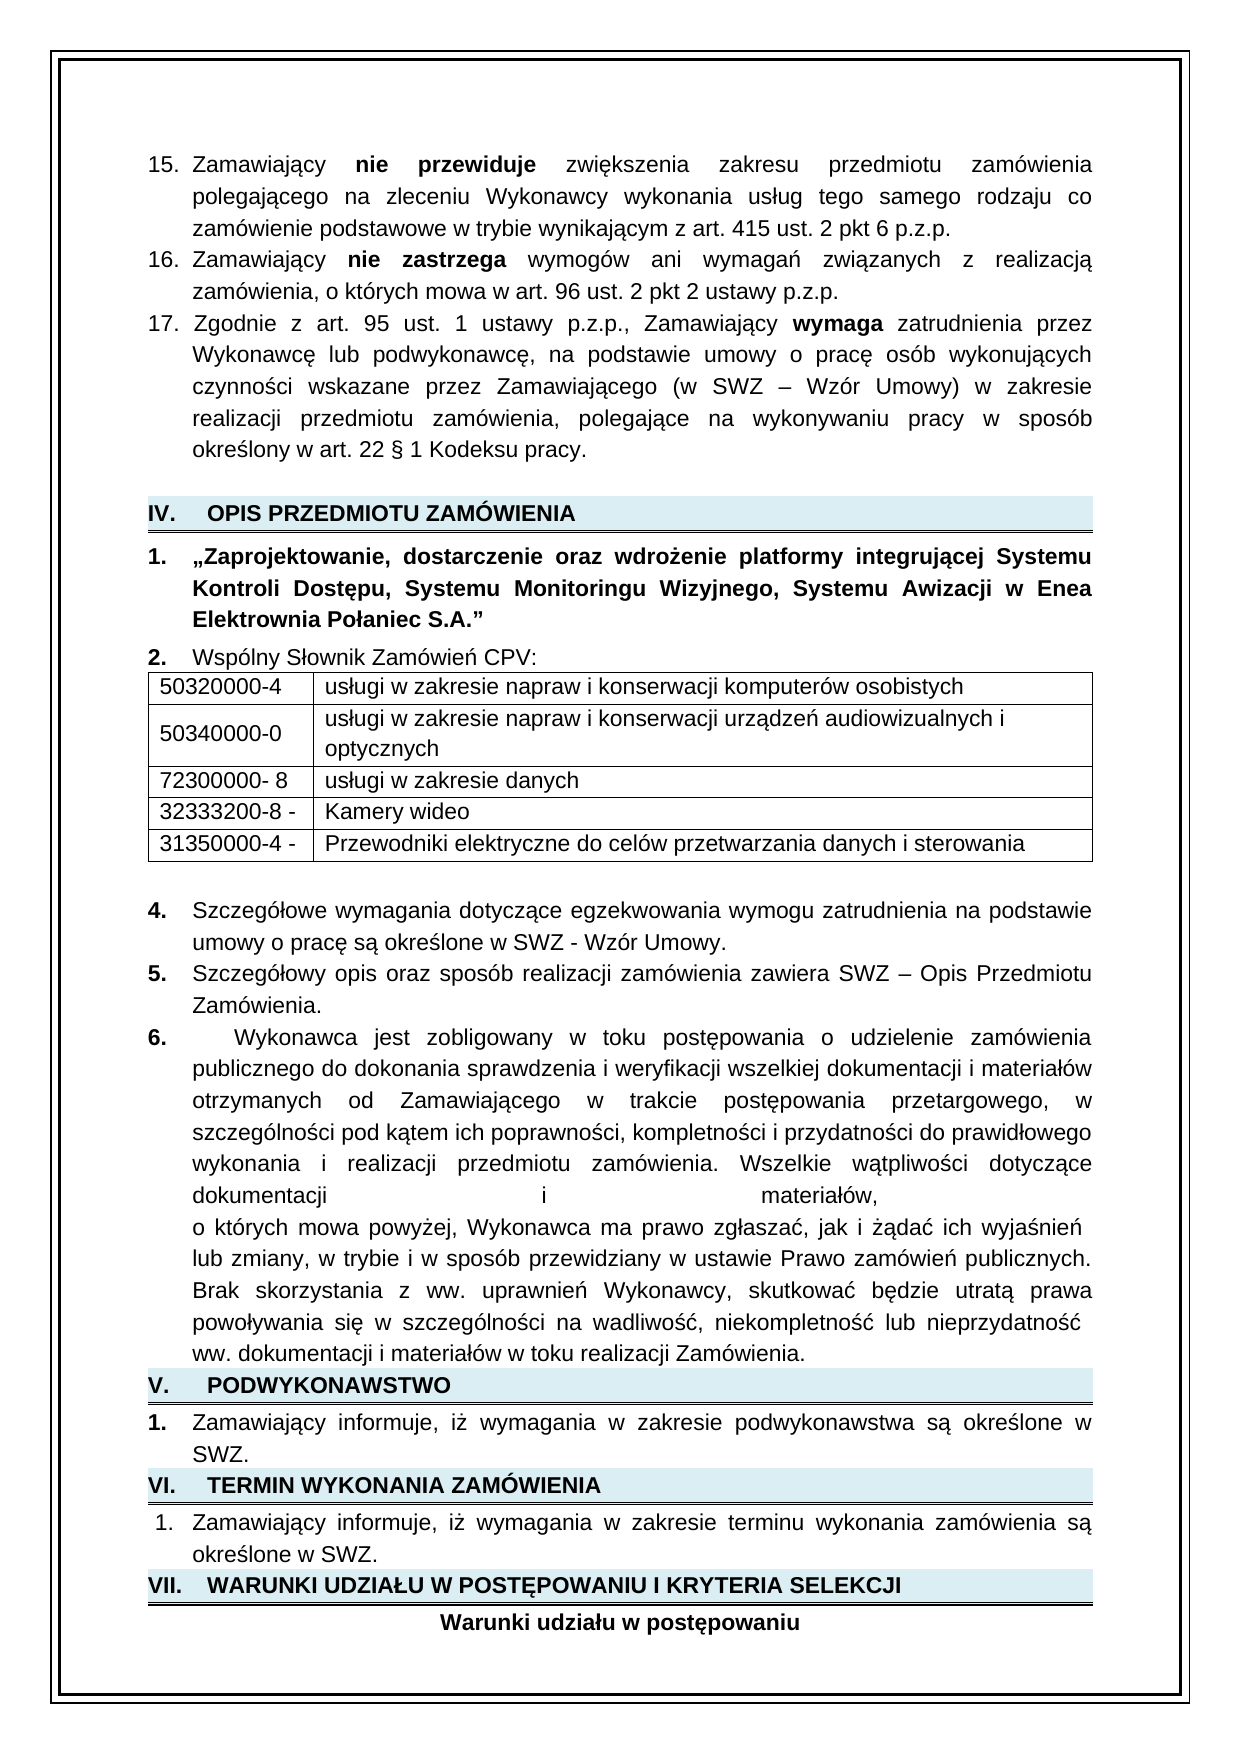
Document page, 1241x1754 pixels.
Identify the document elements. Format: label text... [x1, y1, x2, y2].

text 16. Zamawiający nie zastrzega wymogów ani wymagań związanych z realizacją zamówienia, o których mowa w art. 96 ust. 2 pkt 2 ustawy p.z.p. [148, 243, 1093, 306]
table_header usługi w zakresie napraw i konserwacji komputerów osobistych [314, 673, 1092, 704]
text 17. Zgodnie z art. 95 ust. 1 ustawy p.z.p., Zamawiający wymaga zatrudnienia przez Wykonawcę lub podwykonawcę, na podstawie umowy o pracę osób wykonujących czynności wskazane przez Zamawiającego (w SWZ – Wzór Umowy) w zakresie realizacji przedmiotu zamówienia, polegające na wykonywaniu pracy w sposób określony w art. 22 § 1 Kodeksu pracy. [148, 306, 1093, 464]
text VI. TERMIN WYKONANIA ZAMÓWIENIA [148, 1468, 1093, 1502]
list Zamawiający informuje, iż wymagania w zakresie terminu wykonania zamówienia są określone w SWZ. [154, 1505, 1093, 1569]
table_cell Przewodniki elektryczne do celów przetwarzania danych i sterowania [314, 830, 1092, 861]
text 1. „Zaprojektowanie, dostarczenie oraz wdrożenie platformy integrującej Systemu Kontroli Dostępu, Systemu Monitoringu Wizyjnego, Systemu Awizacji w Enea Elektrownia Połaniec S.A.” [148, 539, 1093, 634]
text 6. Wykonawca jest zobligowany w toku postępowania o udzielenie zamówienia publicznego do dokonania sprawdzenia i weryfikacji wszelkiej dokumentacji i materiałów otrzymanych od Zamawiającego w trakcie postępowania przetargowego, w szczególności pod kątem ich poprawności, kompletności i przydatności do prawidłowego wykonania i realizacji przedmiotu zamówienia. Wszelkie wątpliwości dotyczące dokumentacji i materiałów, o których mowa powyżej, Wykonawca ma prawo zgłaszać, jak i żądać ich wyjaśnień lub zmiany, w trybie i w sposób przewidziany w ustawie Prawo zamówień publicznych. Brak skorzystania z ww. uprawnień Wykonawcy, skutkować będzie utratą prawa powoływania się w szczególności na wadliwość, niekompletność lub nieprzydatność ww. dokumentacji i materiałów w toku realizacji Zamówienia. [148, 1020, 1093, 1368]
text 2. Wspólny Słownik Zamówień CPV: [148, 640, 1093, 672]
table_cell 32333200-8 - [149, 798, 313, 829]
table_cell 31350000-4 - [149, 830, 313, 861]
text 15. Zamawiający nie przewiduje zwiększenia zakresu przedmiotu zamówienia polegającego na zleceniu Wykonawcy wykonania usług tego samego rodzaju co zamówienie podstawowe w trybie wynikającym z art. 415 ust. 2 pkt 6 p.z.p. [148, 148, 1093, 243]
text V. PODWYKONAWSTWO [148, 1368, 1093, 1402]
table_cell usługi w zakresie danych [314, 767, 1092, 797]
table_cell usługi w zakresie napraw i konserwacji urządzeń audiowizualnych i optycznych [314, 705, 1092, 766]
table_header 50320000-4 [149, 673, 313, 704]
table_cell 72300000- 8 [149, 767, 313, 797]
text VII. WARUNKI UDZIAŁU W POSTĘPOWANIU I KRYTERIA SELEKCJI [148, 1569, 1093, 1602]
text 4. Szczegółowe wymagania dotyczące egzekwowania wymogu zatrudnienia na podstawie umowy o pracę są określone w SWZ - Wzór Umowy. [148, 893, 1093, 957]
table_cell 50340000-0 [149, 705, 313, 766]
text 5. Szczegółowy opis oraz sposób realizacji zamówienia zawiera SWZ – Opis Przedmiotu Zamówienia. [148, 957, 1093, 1020]
text IV. OPIS PRZEDMIOTU ZAMÓWIENIA [148, 496, 1093, 530]
text Warunki udziału w postępowaniu [148, 1606, 1093, 1637]
table_cell Kamery wideo [314, 798, 1092, 829]
text 1. Zamawiający informuje, iż wymagania w zakresie podwykonawstwa są określone w SWZ. [148, 1405, 1093, 1468]
